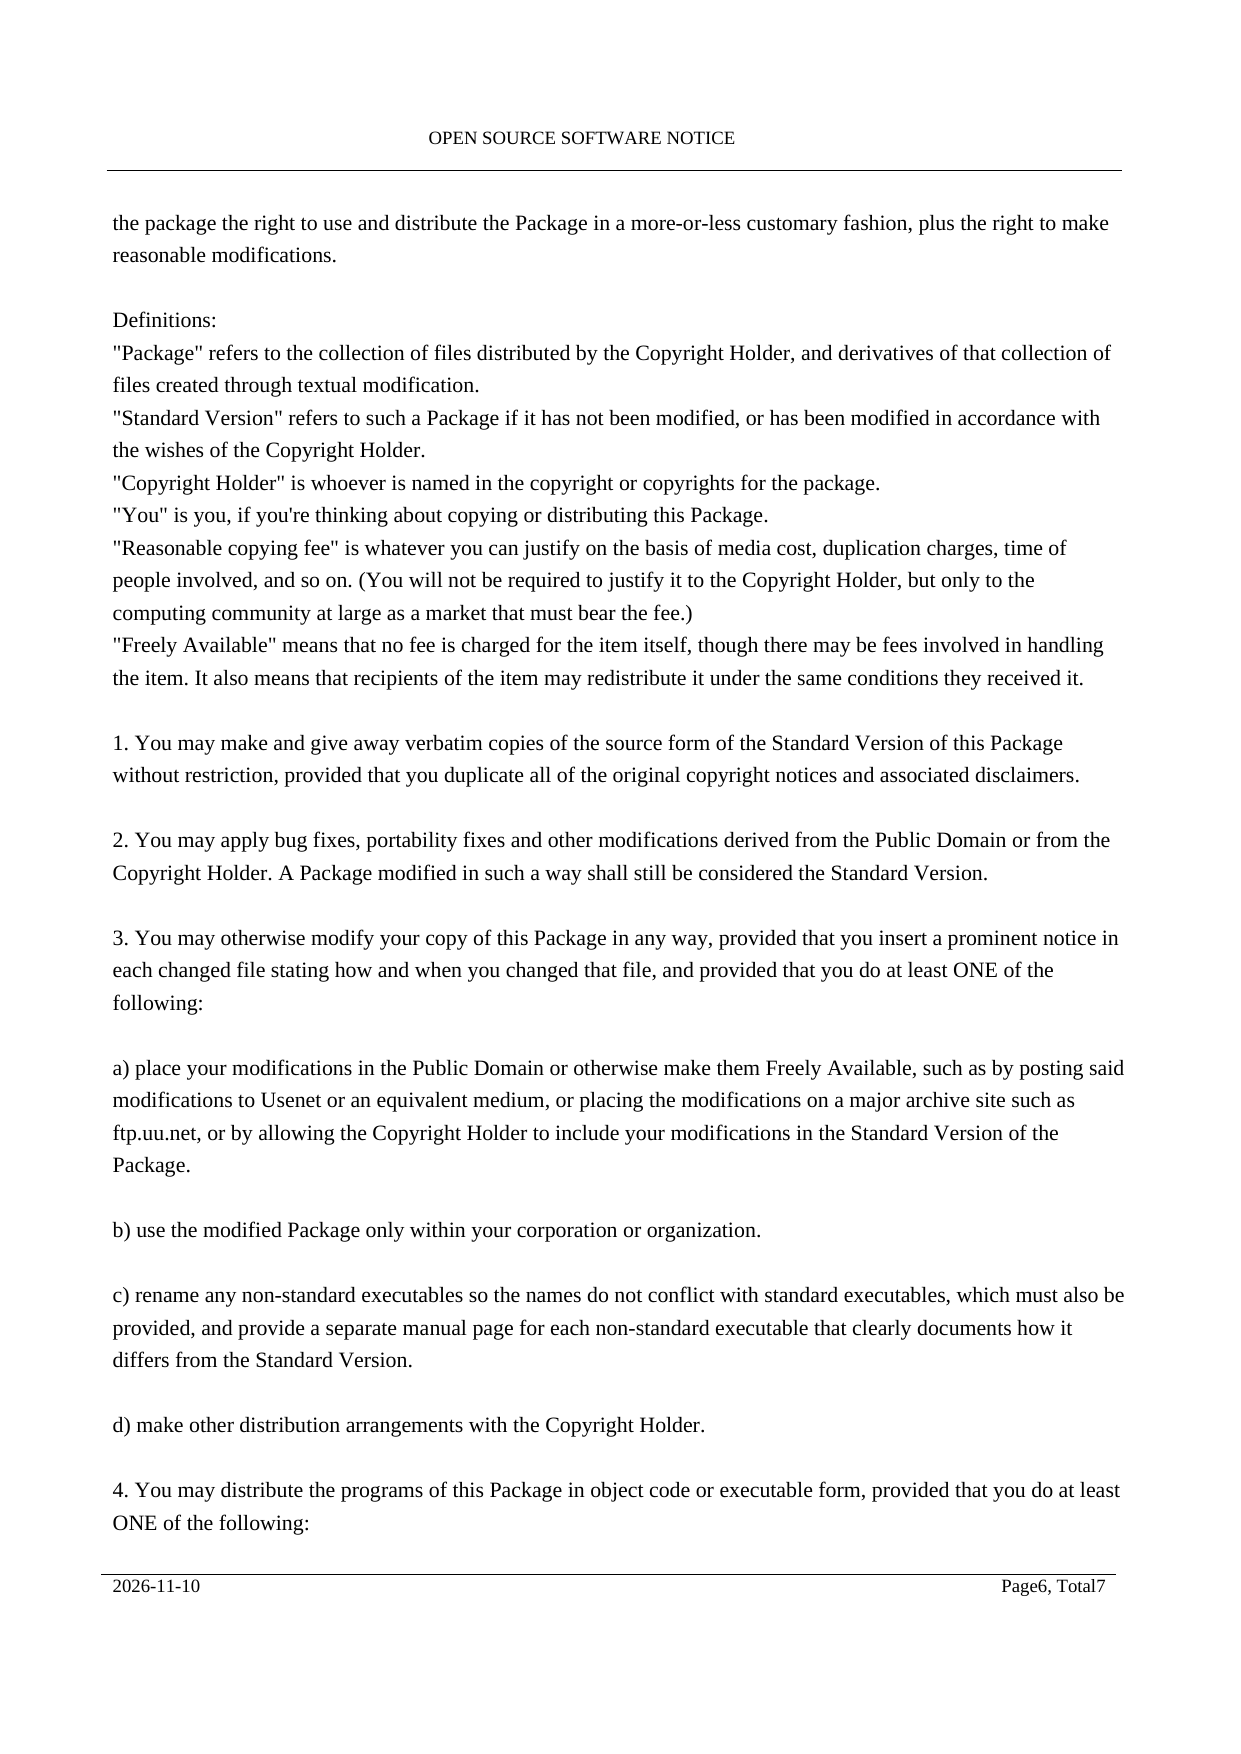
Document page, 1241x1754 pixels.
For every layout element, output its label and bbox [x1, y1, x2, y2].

text [112, 206, 1128, 1539]
